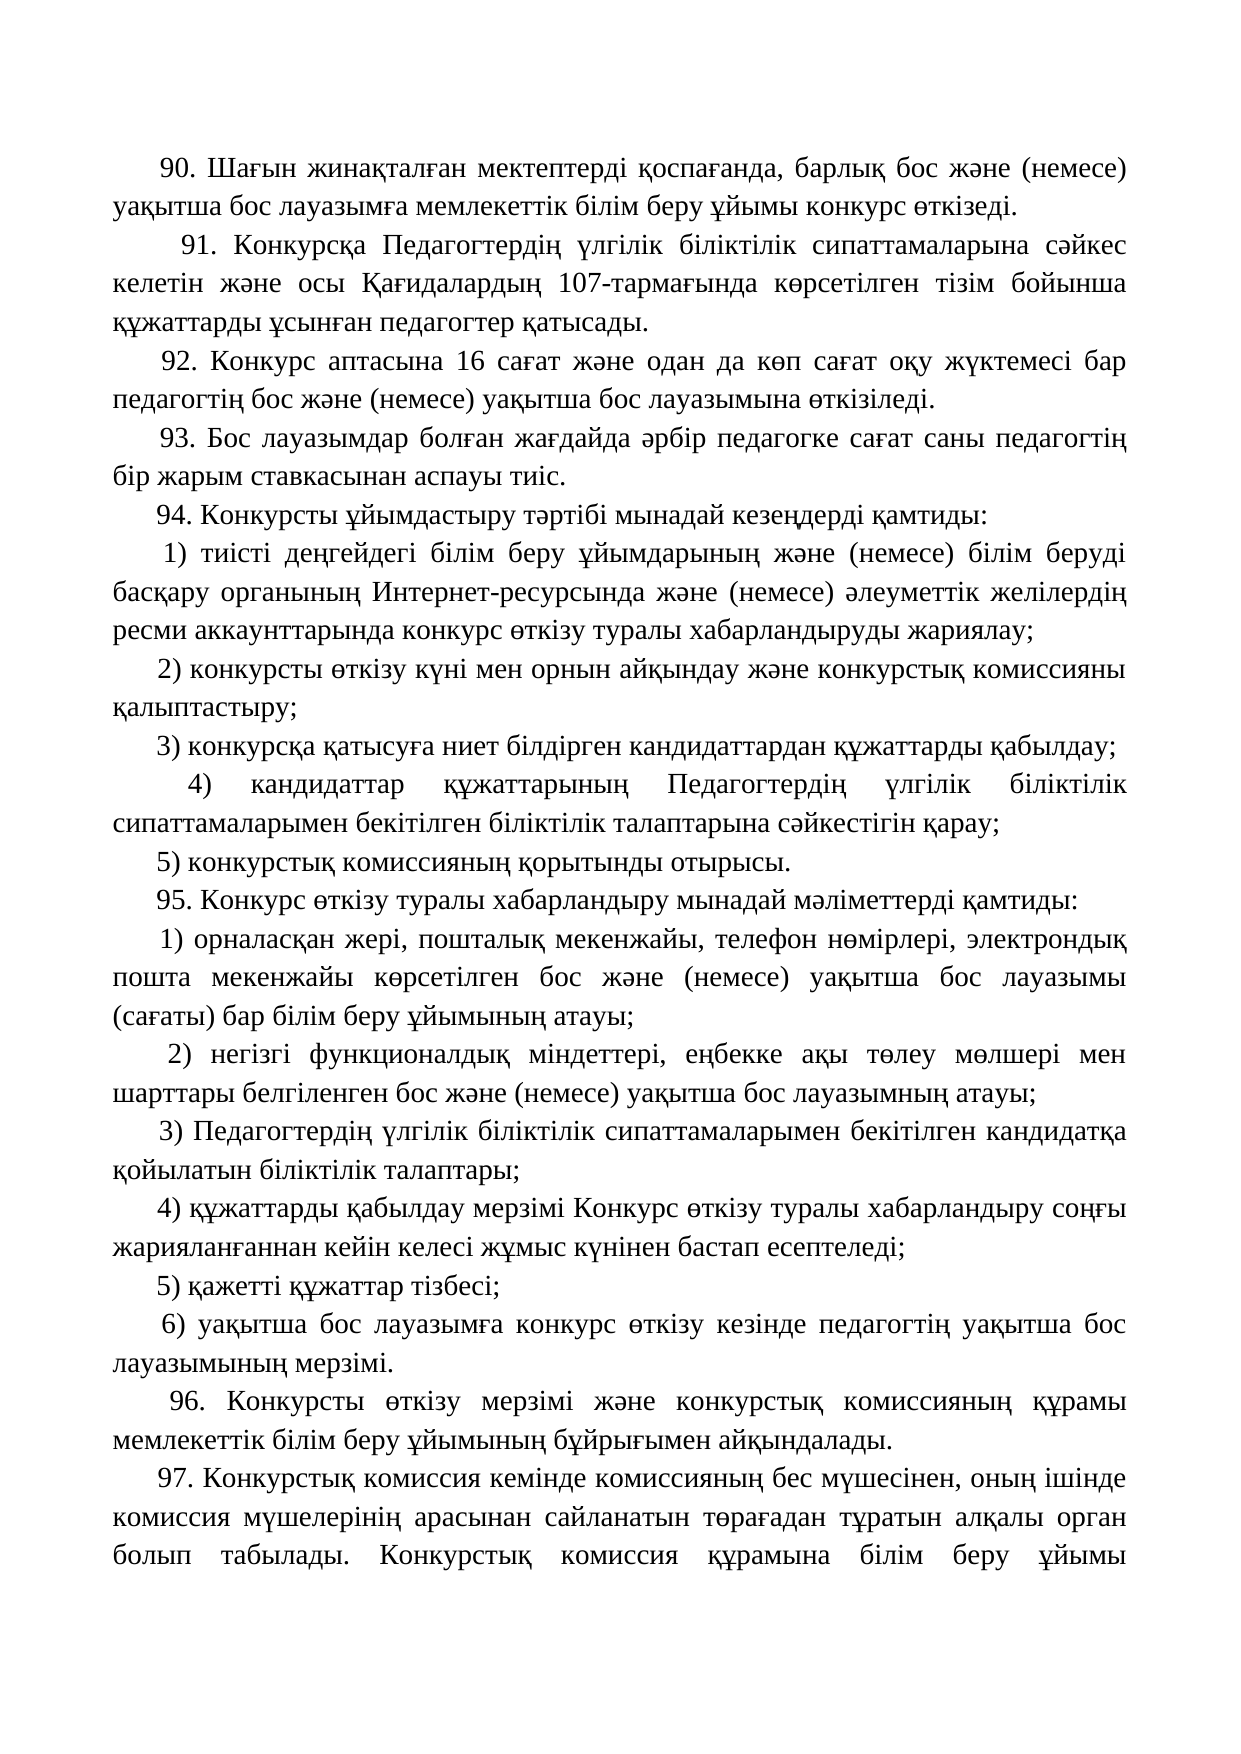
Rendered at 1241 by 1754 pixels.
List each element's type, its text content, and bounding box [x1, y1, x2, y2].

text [112, 1460, 1128, 1571]
text 5) қажетті құжаттар тізбесі; [112, 1268, 1128, 1301]
text 92. Конкурс аптасына 16 сағат және одан да көп сағат оқу жүктемесі бар педагогтің бос және (немесе) уақытша бос лауазымына өткізіледі. [112, 343, 1128, 415]
text 2) конкурсты өткізу күні мен орнын айқындау және конкурстық комиссияны қалыптастыру; [112, 651, 1128, 723]
text 4) құжаттарды қабылдау мерзімі Конкурс өткізу туралы хабарландыру соңғы жарияланғаннан кейін келесі жұмыс күнінен бастап есептеледі; [112, 1191, 1128, 1263]
text 90. Шағын жинақталған мектептерді қоспағанда, барлық бос және (немесе) уақытша бос лауазымға мемлекеттік білім беру ұйымы конкурс өткізеді. [112, 150, 1128, 222]
text 4) кандидаттар құжаттарының Педагогтердің үлгілік біліктілік сипаттамаларымен бекітілген біліктілік талаптарына сәйкестігін қарау; [112, 767, 1128, 839]
text 91. Конкурсқа Педагогтердің үлгілік біліктілік сипаттамаларына сәйкес келетін және осы Қағидалардың 107-тармағында көрсетілген тізім бойынша құжаттарды ұсынған педагогтер қатысады. [112, 227, 1128, 338]
text 93. Бос лауазымдар болған жағдайда әрбір педагогке сағат саны педагогтің бір жарым ставкасынан аспауы тиіс. [112, 420, 1128, 492]
text 94. Конкурсты ұйымдастыру тәртібі мынадай кезеңдерді қамтиды: [112, 497, 1128, 530]
text 3) конкурсқа қатысуға ниет білдірген кандидаттардан құжаттарды қабылдау; [112, 728, 1128, 762]
text 6) уақытша бос лауазымға конкурс өткізу кезінде педагогтің уақытша бос лауазымының мерзімі. [112, 1306, 1128, 1378]
text 1) тиісті деңгейдегі білім беру ұйымдарының және (немесе) білім беруді басқару органының Интернет-ресурсында және (немесе) әлеуметтік желілердің ресми аккаунттарында конкурс өткізу туралы хабарландыруды жариялау; [112, 535, 1128, 646]
text 2) негізгі функционалдық міндеттері, еңбекке ақы төлеу мөлшері мен шарттары белгіленген бос және (немесе) уақытша бос лауазымның атауы; [112, 1036, 1128, 1108]
text 1) орналасқан жері, пошталық мекенжайы, телефон нөмірлері, электрондық пошта мекенжайы көрсетілген бос және (немесе) уақытша бос лауазымы (сағаты) бар білім беру ұйымының атауы; [112, 921, 1128, 1031]
text 5) конкурстық комиссияның қорытынды отырысы. [112, 844, 1128, 877]
text 96. Конкурсты өткізу мерзімі және конкурстық комиссияның құрамы мемлекеттік білім беру ұйымының бұйрығымен айқындалады. [112, 1383, 1128, 1455]
text 3) Педагогтердің үлгілік біліктілік сипаттамаларымен бекітілген кандидатқа қойылатын біліктілік талаптары; [112, 1113, 1128, 1186]
text 95. Конкурс өткізу туралы хабарландыру мынадай мәліметтерді қамтиды: [112, 882, 1128, 916]
